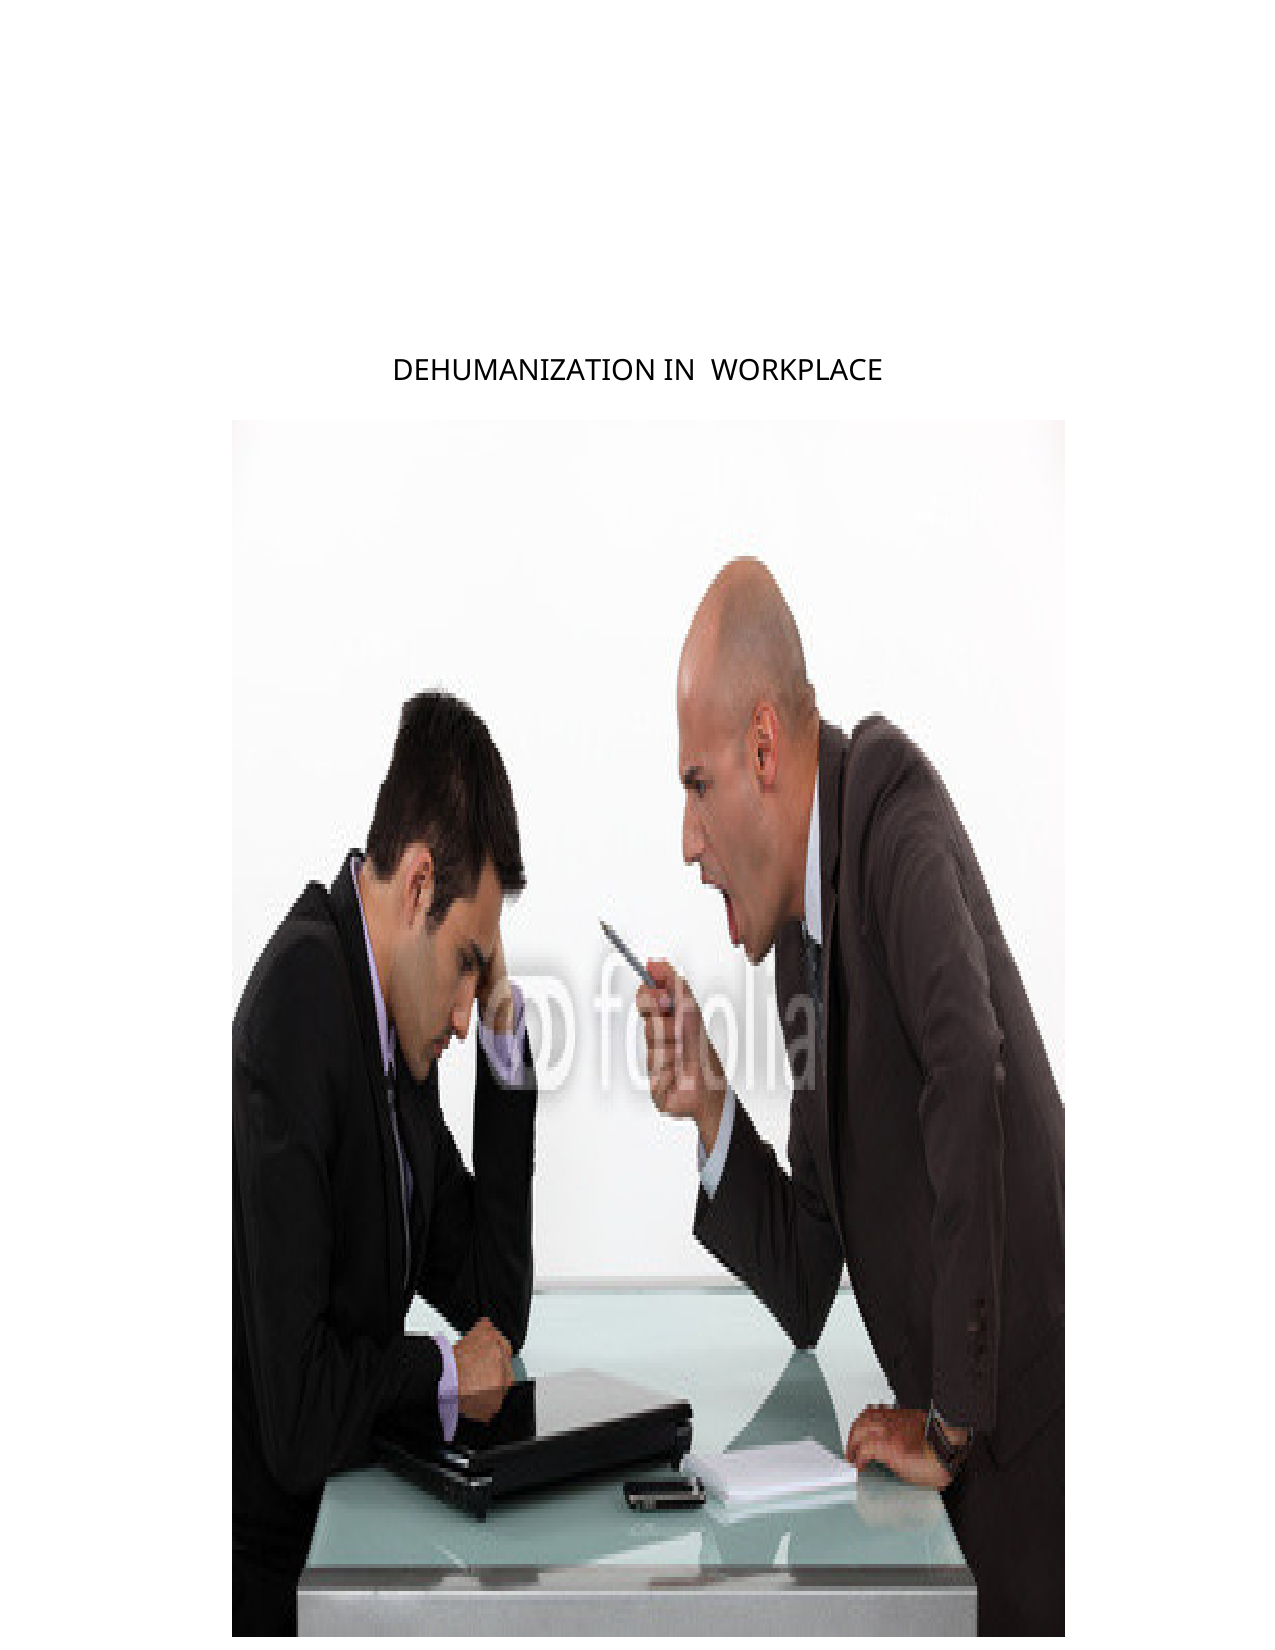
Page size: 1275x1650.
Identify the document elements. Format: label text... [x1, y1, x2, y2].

text DEHUMANIZATION IN WORKPLACE [150, 349, 1125, 389]
picture [232, 420, 1065, 1637]
